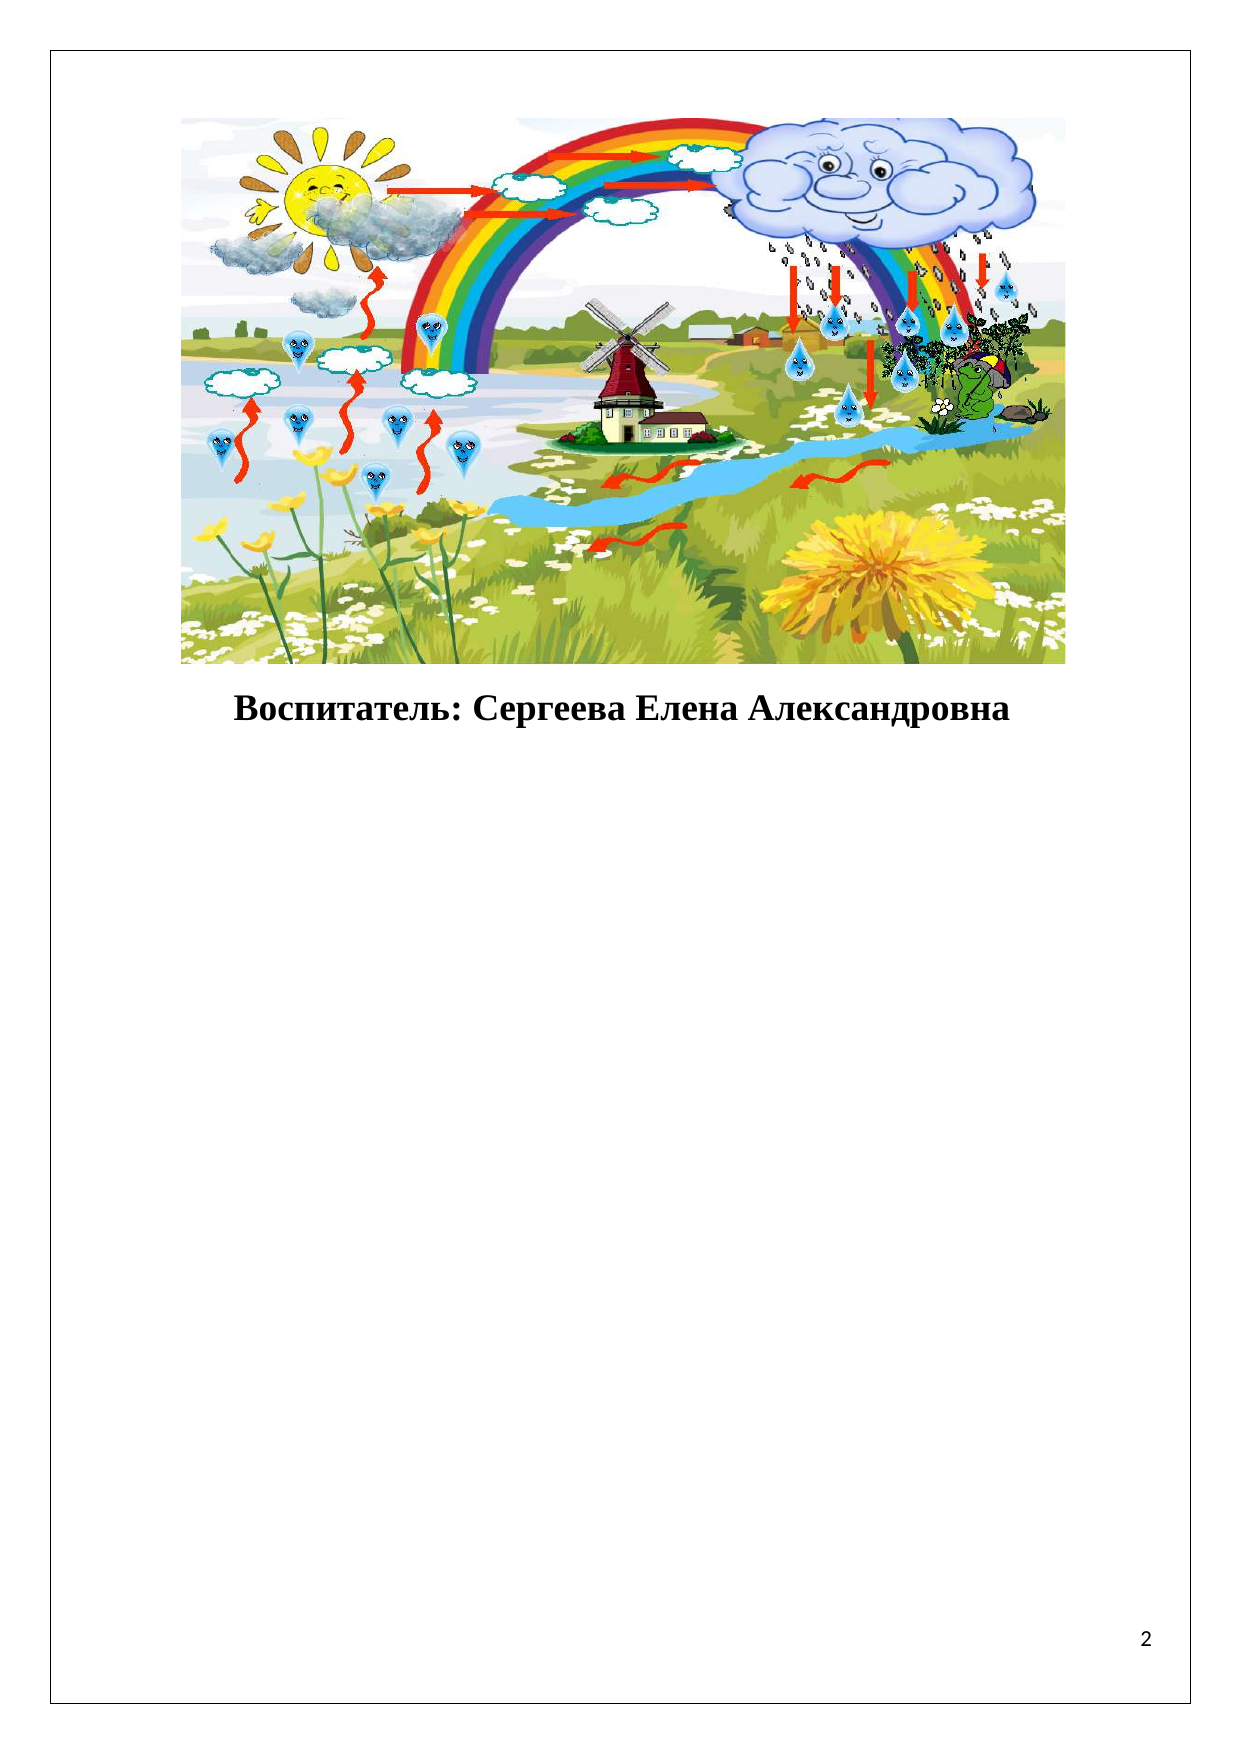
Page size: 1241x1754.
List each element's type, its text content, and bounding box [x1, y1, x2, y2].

picture [180, 118, 1065, 663]
